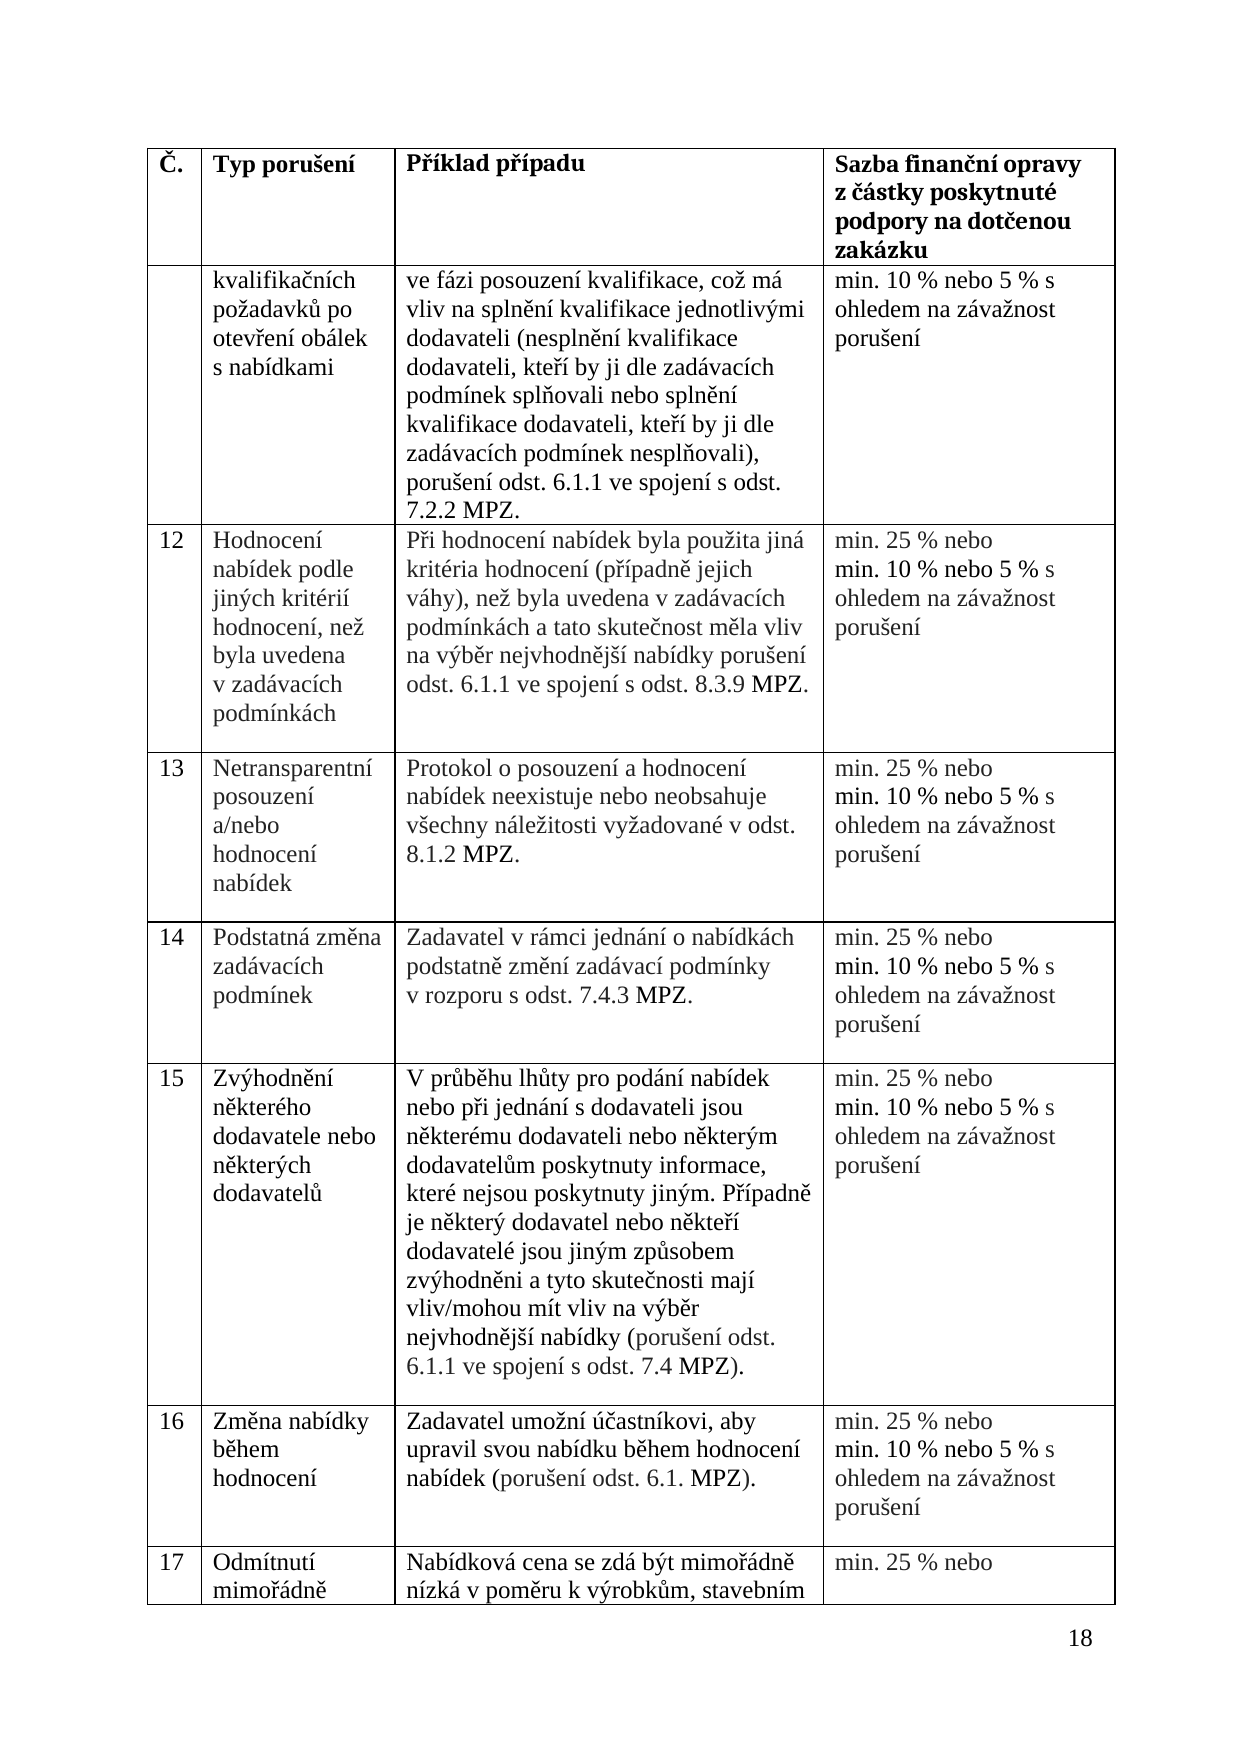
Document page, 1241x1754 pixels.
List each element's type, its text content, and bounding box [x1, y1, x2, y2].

table_cell min. 25 % nebo min. 10 % nebo 5 % s ohledem na závažnost porušení [824, 753, 1114, 921]
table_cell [202, 266, 394, 524]
table_header Sazba finanční opravy z částky poskytnuté podpory na dotčenou zakázku [824, 149, 1114, 264]
table_cell [148, 1547, 201, 1604]
table_cell min. 25 % nebo min. 10 % nebo 5 % s ohledem na závažnost porušení [824, 1406, 1114, 1546]
table_cell Protokol o posouzení a hodnocení nabídek neexistuje nebo neobsahuje všechny náležitosti vyžadované v odst. 8.1.2 MPZ. [396, 753, 823, 921]
table_cell Zadavatel umožní účastníkovi, aby upravil svou nabídku během hodnocení nabídek (porušení odst. 6.1. MPZ). [396, 1406, 823, 1546]
table_cell Zvýhodnění některého dodavatele nebo některých dodavatelů [202, 1064, 394, 1405]
table_cell Změna nabídky během hodnocení [202, 1406, 394, 1546]
table_header Příklad případu [396, 149, 823, 264]
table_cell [824, 266, 1114, 524]
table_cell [396, 266, 823, 524]
table_cell V průběhu lhůty pro podání nabídek nebo při jednání s dodavateli jsou některému dodavateli nebo některým dodavatelům poskytnuty informace, které nejsou poskytnuty jiným. Případně je některý dodavatel nebo někteří dodavatelé jsou jiným způsobem zvýhodněni a tyto skutečnosti mají vliv/mohou mít vliv na výběr nejvhodnější nabídky (porušení odst. 6.1.1 ve spojení s odst. 7.4 MPZ). [396, 1064, 823, 1405]
table_cell [148, 923, 201, 1062]
table_header Typ porušení [202, 149, 394, 264]
table_cell [148, 525, 201, 752]
table_cell Hodnocení nabídek podle jiných kritérií hodnocení, než byla uvedena v zadávacích podmínkách [202, 525, 394, 752]
table_header Č. [148, 149, 201, 264]
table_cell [396, 1547, 823, 1604]
table_cell [148, 1406, 201, 1546]
table_cell Podstatná změna zadávacích podmínek [202, 923, 394, 1062]
table_cell Netransparentní posouzení a/nebo hodnocení nabídek [202, 753, 394, 921]
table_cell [824, 1547, 1114, 1604]
table_cell min. 25 % nebo min. 10 % nebo 5 % s ohledem na závažnost porušení [824, 1064, 1114, 1405]
table_cell [148, 753, 201, 921]
table_cell min. 25 % nebo min. 10 % nebo 5 % s ohledem na závažnost porušení [824, 923, 1114, 1062]
table_cell min. 25 % nebo min. 10 % nebo 5 % s ohledem na závažnost porušení [824, 525, 1114, 752]
table_cell [148, 266, 201, 524]
table_cell [148, 1064, 201, 1405]
table_cell Při hodnocení nabídek byla použita jiná kritéria hodnocení (případně jejich váhy), než byla uvedena v zadávacích podmínkách a tato skutečnost měla vliv na výběr nejvhodnější nabídky porušení odst. 6.1.1 ve spojení s odst. 8.3.9 MPZ. [396, 525, 823, 752]
table_cell Odmítnutí mimořádně nízkých nabídek [202, 1547, 394, 1604]
table_cell Zadavatel v rámci jednání o nabídkách podstatně změní zadávací podmínky v rozporu s odst. 7.4.3 MPZ. [396, 923, 823, 1062]
